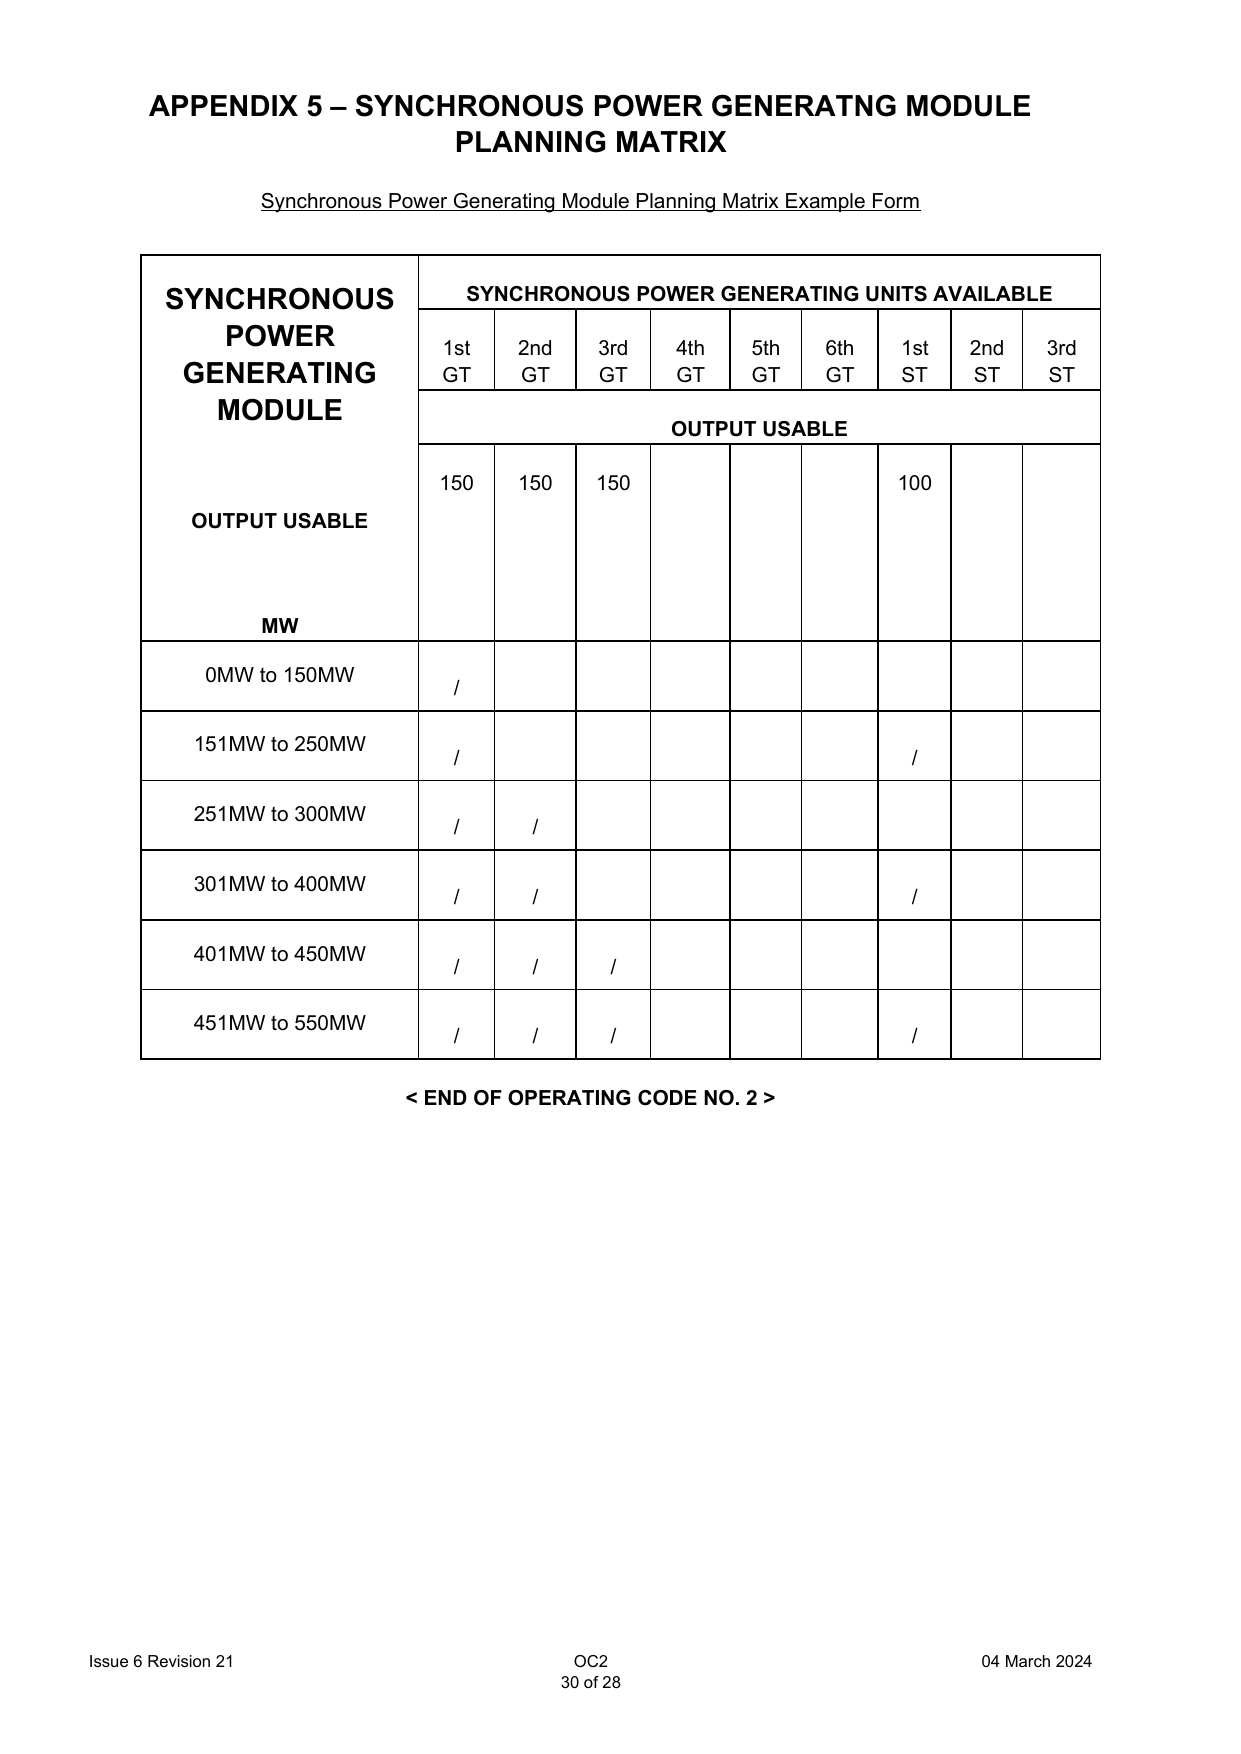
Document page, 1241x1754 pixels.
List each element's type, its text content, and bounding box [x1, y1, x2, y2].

table_cell 1st GT [419, 310, 494, 389]
table_cell 5th GT [731, 310, 801, 389]
table_cell / [577, 990, 650, 1058]
table_cell [802, 781, 877, 849]
table_cell [651, 445, 729, 640]
table_cell 401MW to 450MW [142, 921, 418, 989]
table_cell [651, 921, 729, 989]
table_cell [1023, 781, 1100, 849]
table_cell OUTPUT USABLE [419, 391, 1100, 443]
text Synchronous Power Generating Module Planning Matrix Example Form [89, 189, 1092, 213]
table_cell [495, 712, 575, 779]
table_cell 100 [879, 445, 950, 640]
table_cell [495, 642, 575, 710]
table_cell [952, 921, 1022, 989]
table_cell [651, 712, 729, 779]
table_cell 0MW to 150MW [142, 642, 418, 710]
table_cell [577, 851, 650, 919]
table_cell / [495, 851, 575, 919]
table_cell / [879, 851, 950, 919]
table_cell 251MW to 300MW [142, 781, 418, 849]
table_cell [879, 921, 950, 989]
table_cell [1023, 712, 1100, 779]
table_cell [731, 921, 801, 989]
table_cell [731, 781, 801, 849]
table_cell [731, 990, 801, 1058]
table_cell [952, 445, 1022, 640]
table_cell [1023, 851, 1100, 919]
table_cell [731, 712, 801, 779]
table_cell [651, 851, 729, 919]
table_cell [802, 851, 877, 919]
table_cell / [879, 990, 950, 1058]
table_cell 3rd GT [577, 310, 650, 389]
table_cell 6th GT [802, 310, 877, 389]
table_cell [952, 781, 1022, 849]
table_cell [952, 642, 1022, 710]
table_cell [879, 642, 950, 710]
table_cell 301MW to 400MW [142, 851, 418, 919]
table_cell / [577, 921, 650, 989]
table_cell / [419, 990, 494, 1058]
table_cell 1st ST [879, 310, 950, 389]
table_cell [577, 712, 650, 779]
table_header SYNCHRONOUS POWER GENERATING UNITS AVAILABLE [419, 256, 1100, 308]
table_cell [1023, 921, 1100, 989]
table_cell [802, 445, 877, 640]
table_cell [802, 921, 877, 989]
table_cell [879, 781, 950, 849]
table_cell 150 [495, 445, 575, 640]
table_cell 150 [419, 445, 494, 640]
table_cell 2nd GT [495, 310, 575, 389]
table_cell / [419, 712, 494, 779]
table_cell [651, 642, 729, 710]
table_cell [802, 990, 877, 1058]
table_cell 150 [577, 445, 650, 640]
table_cell [731, 642, 801, 710]
table_cell 4th GT [651, 310, 729, 389]
table_cell [1023, 642, 1100, 710]
table_cell [731, 445, 801, 640]
table_cell [651, 781, 729, 849]
table_header SYNCHRONOUS POWER GENERATING MODULE OUTPUT USABLE MW [142, 256, 418, 640]
table_cell [577, 781, 650, 849]
table_cell / [419, 781, 494, 849]
text < END OF OPERATING CODE NO. 2 > [89, 1086, 1092, 1110]
table_cell [731, 851, 801, 919]
table_cell / [419, 642, 494, 710]
table_cell [952, 851, 1022, 919]
table_cell [952, 712, 1022, 779]
table_cell [651, 990, 729, 1058]
table_cell [1023, 990, 1100, 1058]
table_cell / [495, 781, 575, 849]
table_cell 3rd ST [1023, 310, 1100, 389]
table_cell 151MW to 250MW [142, 712, 418, 779]
table_cell / [879, 712, 950, 779]
table_cell / [495, 990, 575, 1058]
table_cell [1023, 445, 1100, 640]
table_cell [952, 990, 1022, 1058]
table_cell / [419, 851, 494, 919]
table_cell / [419, 921, 494, 989]
table_cell [577, 642, 650, 710]
table_cell 451MW to 550MW [142, 990, 418, 1058]
text APPENDIX 5 – SYNCHRONOUS POWER GENERATNG MODULE PLANNING MATRIX [89, 89, 1092, 159]
table_cell 2nd ST [952, 310, 1022, 389]
table_cell [802, 712, 877, 779]
table_cell [802, 642, 877, 710]
table_cell / [495, 921, 575, 989]
